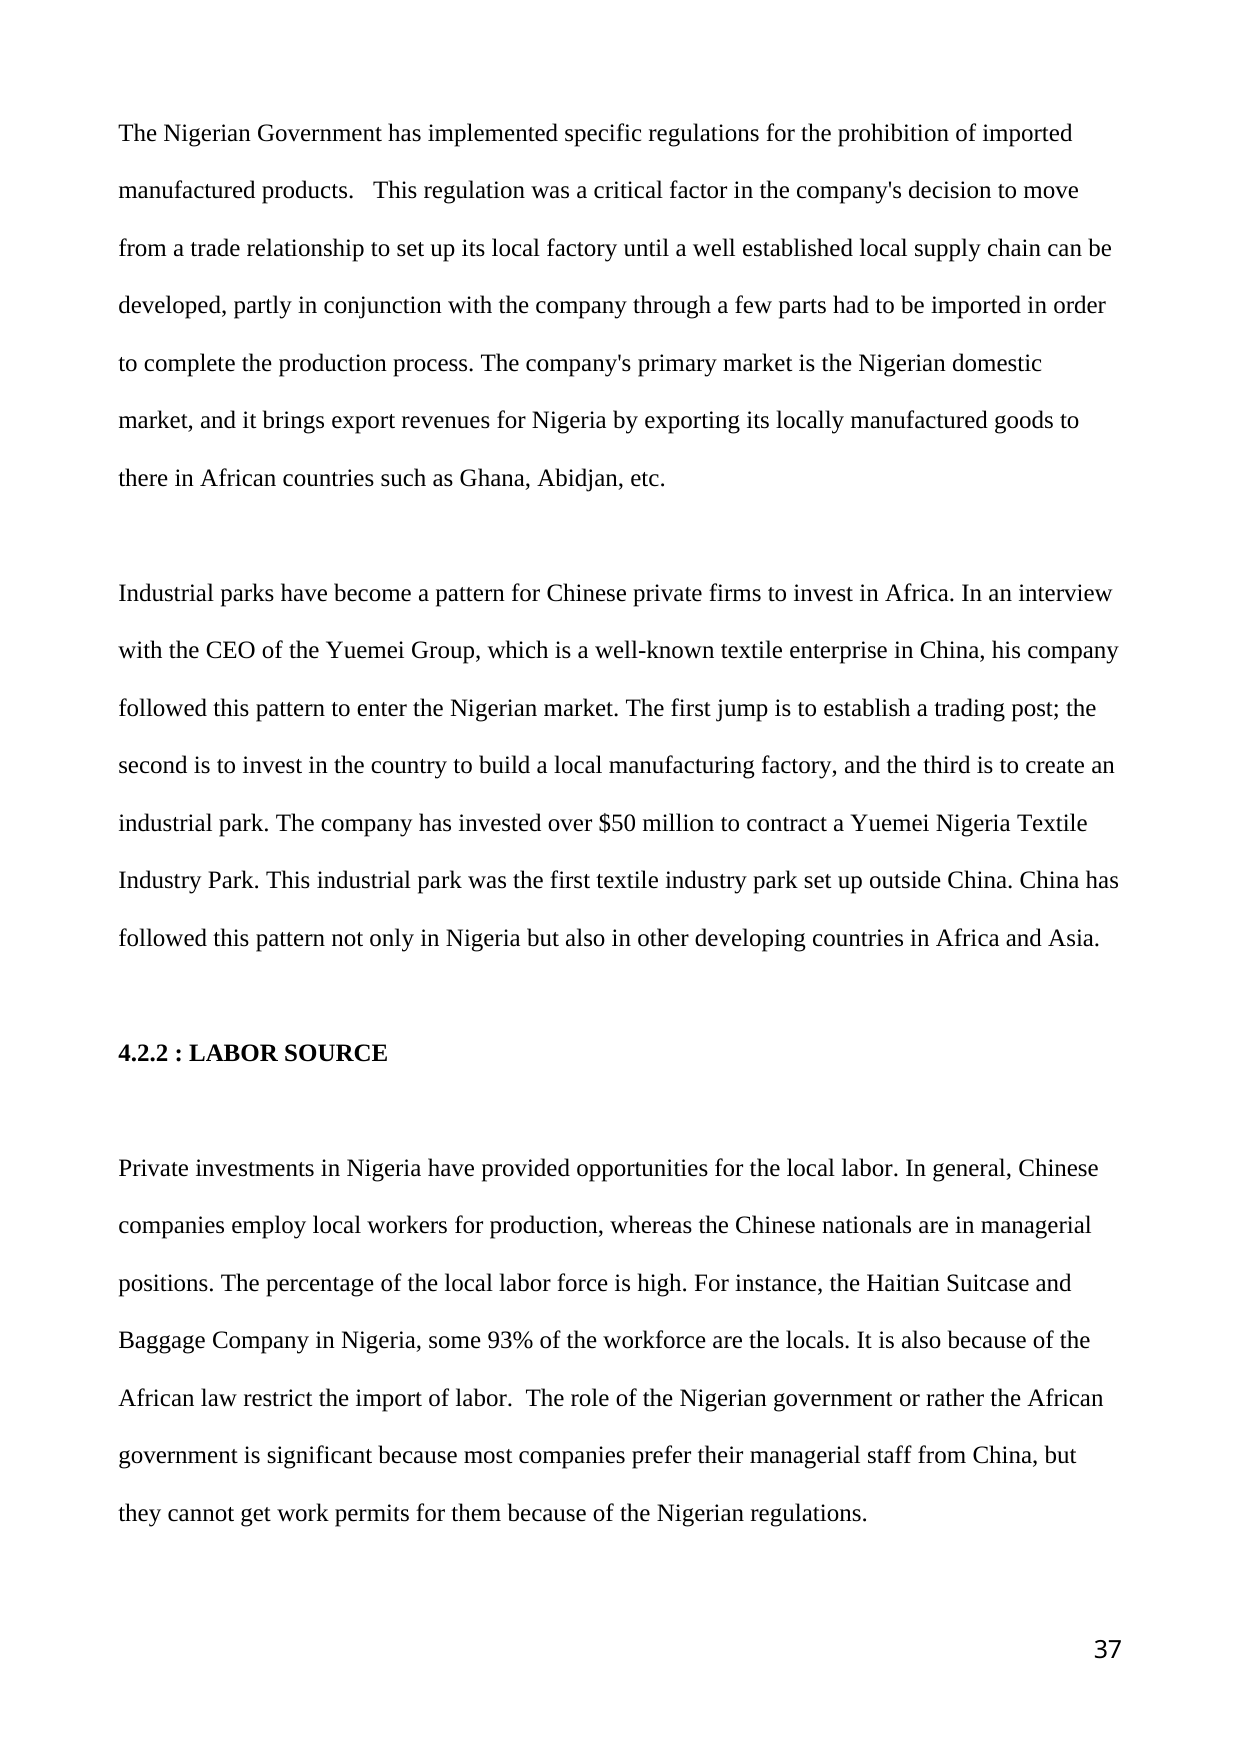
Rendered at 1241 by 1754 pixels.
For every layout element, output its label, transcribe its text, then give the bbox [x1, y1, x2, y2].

text The Nigerian Government has implemented specific regulations for the prohibition of imported manufactured products. This regulation was a critical factor in the company's decision to move from a trade relationship to set up its local factory until a well established local supply chain can be developed, partly in conjunction with the company through a few parts had to be imported in order to complete the production process. The company's primary market is the Nigerian domestic market, and it brings export revenues for Nigeria by exporting its locally manufactured goods to there in African countries such as Ghana, Abidjan, etc. [118, 118, 1122, 492]
text Private investments in Nigeria have provided opportunities for the local labor. In general, Chinese companies employ local workers for production, whereas the Chinese nationals are in managerial positions. The percentage of the local labor force is high. For instance, the Haitian Suitcase and Baggage Company in Nigeria, some 93% of the workforce are the locals. It is also because of the African law restrict the import of labor. The role of the Nigerian government or rather the African government is significant because most companies prefer their managerial staff from China, but they cannot get work permits for them because of the Nigerian regulations. [118, 1153, 1122, 1527]
text 4.2.2 : LABOR SOURCE [118, 1038, 1122, 1067]
text Industrial parks have become a pattern for Chinese private firms to invest in Africa. In an interview with the CEO of the Yuemei Group, which is a well-known textile enterprise in China, his company followed this pattern to enter the Nigerian market. The first jump is to establish a trading post; the second is to invest in the country to build a local manufacturing factory, and the third is to create an industrial park. The company has invested over $50 million to contract a Yuemei Nigeria Textile Industry Park. This industrial park was the first textile industry park set up outside China. China has followed this pattern not only in Nigeria but also in other developing countries in Africa and Asia. [118, 578, 1122, 952]
